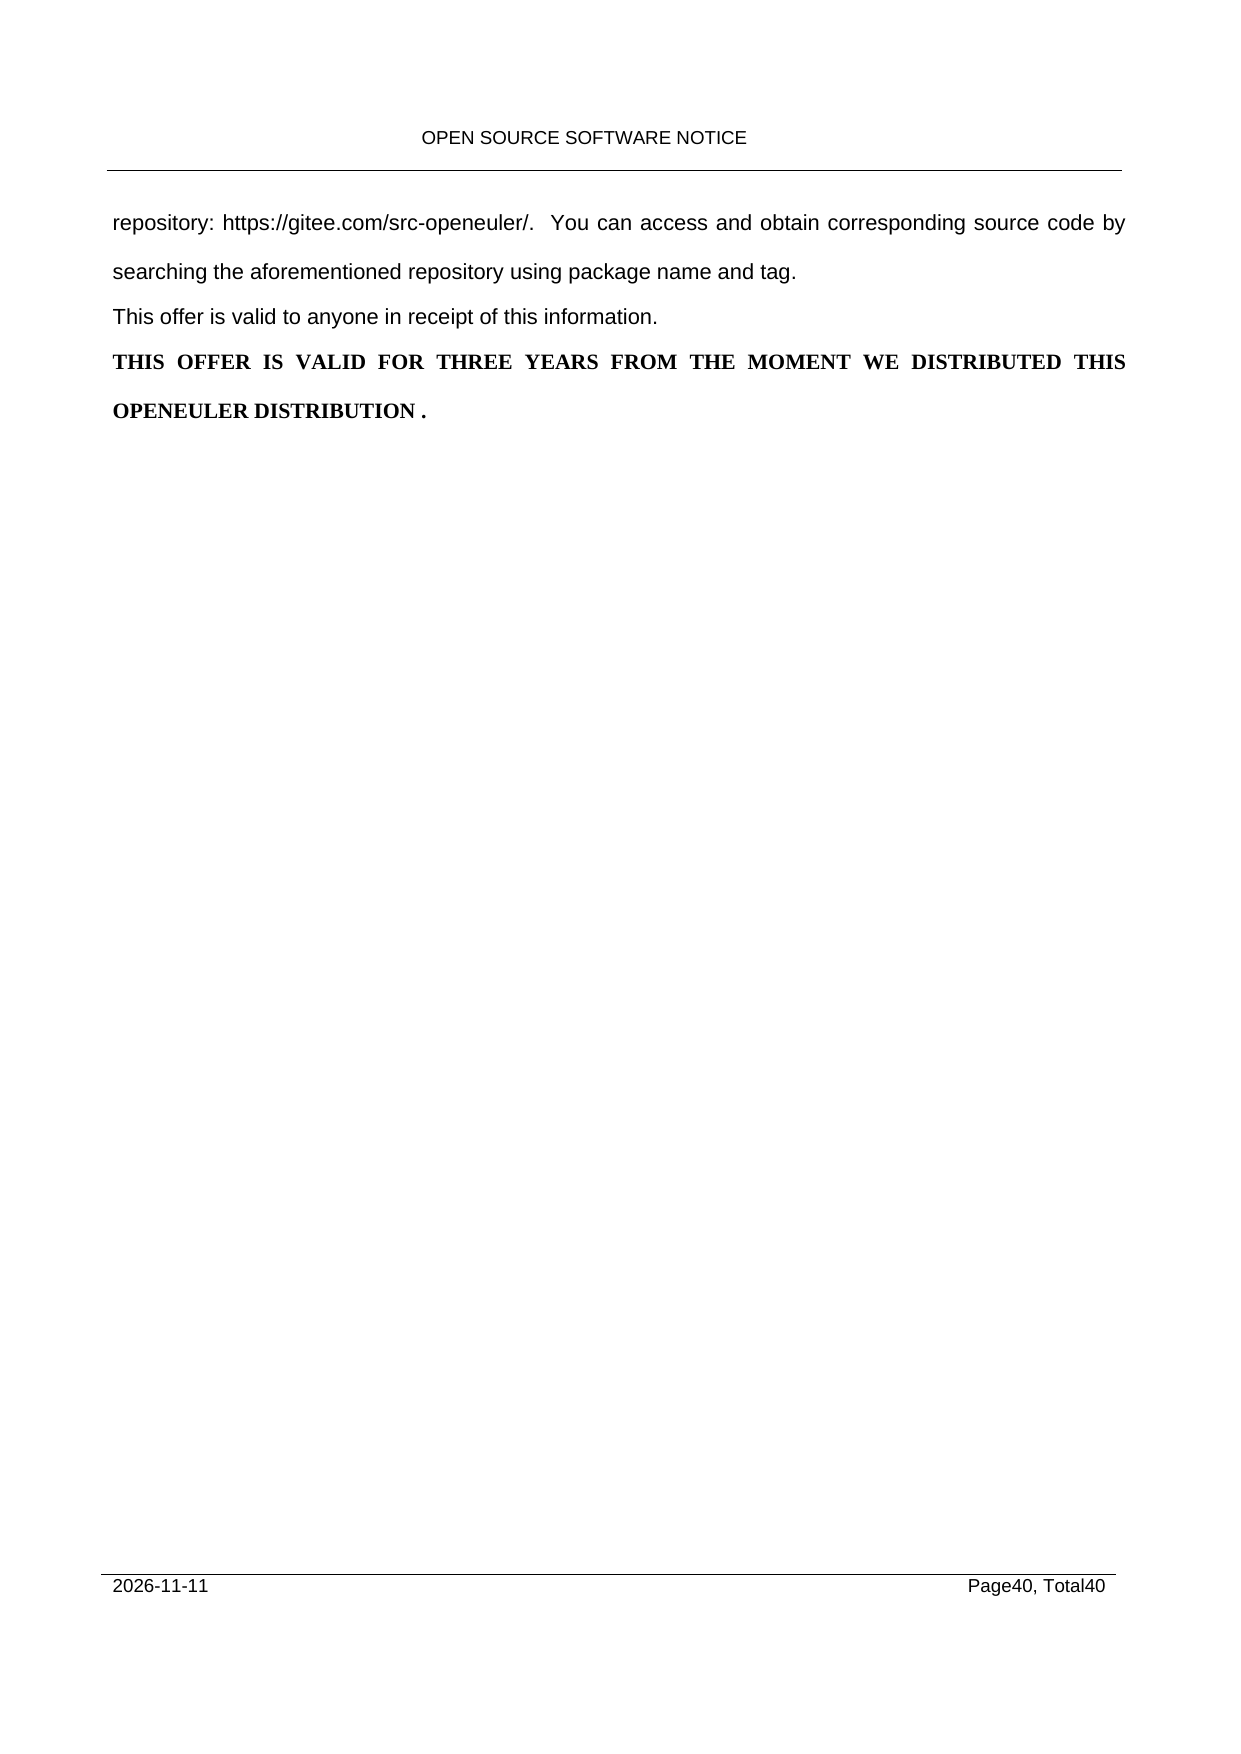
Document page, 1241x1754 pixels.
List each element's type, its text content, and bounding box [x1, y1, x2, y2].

text This offer is valid to anyone in receipt of this information. [112, 300, 1128, 333]
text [112, 206, 1128, 288]
text THIS OFFER IS VALID FOR THREE YEARS FROM THE MOMENT WE DISTRIBUTED THIS OPENEULER DISTRIBUTION . [112, 345, 1128, 427]
